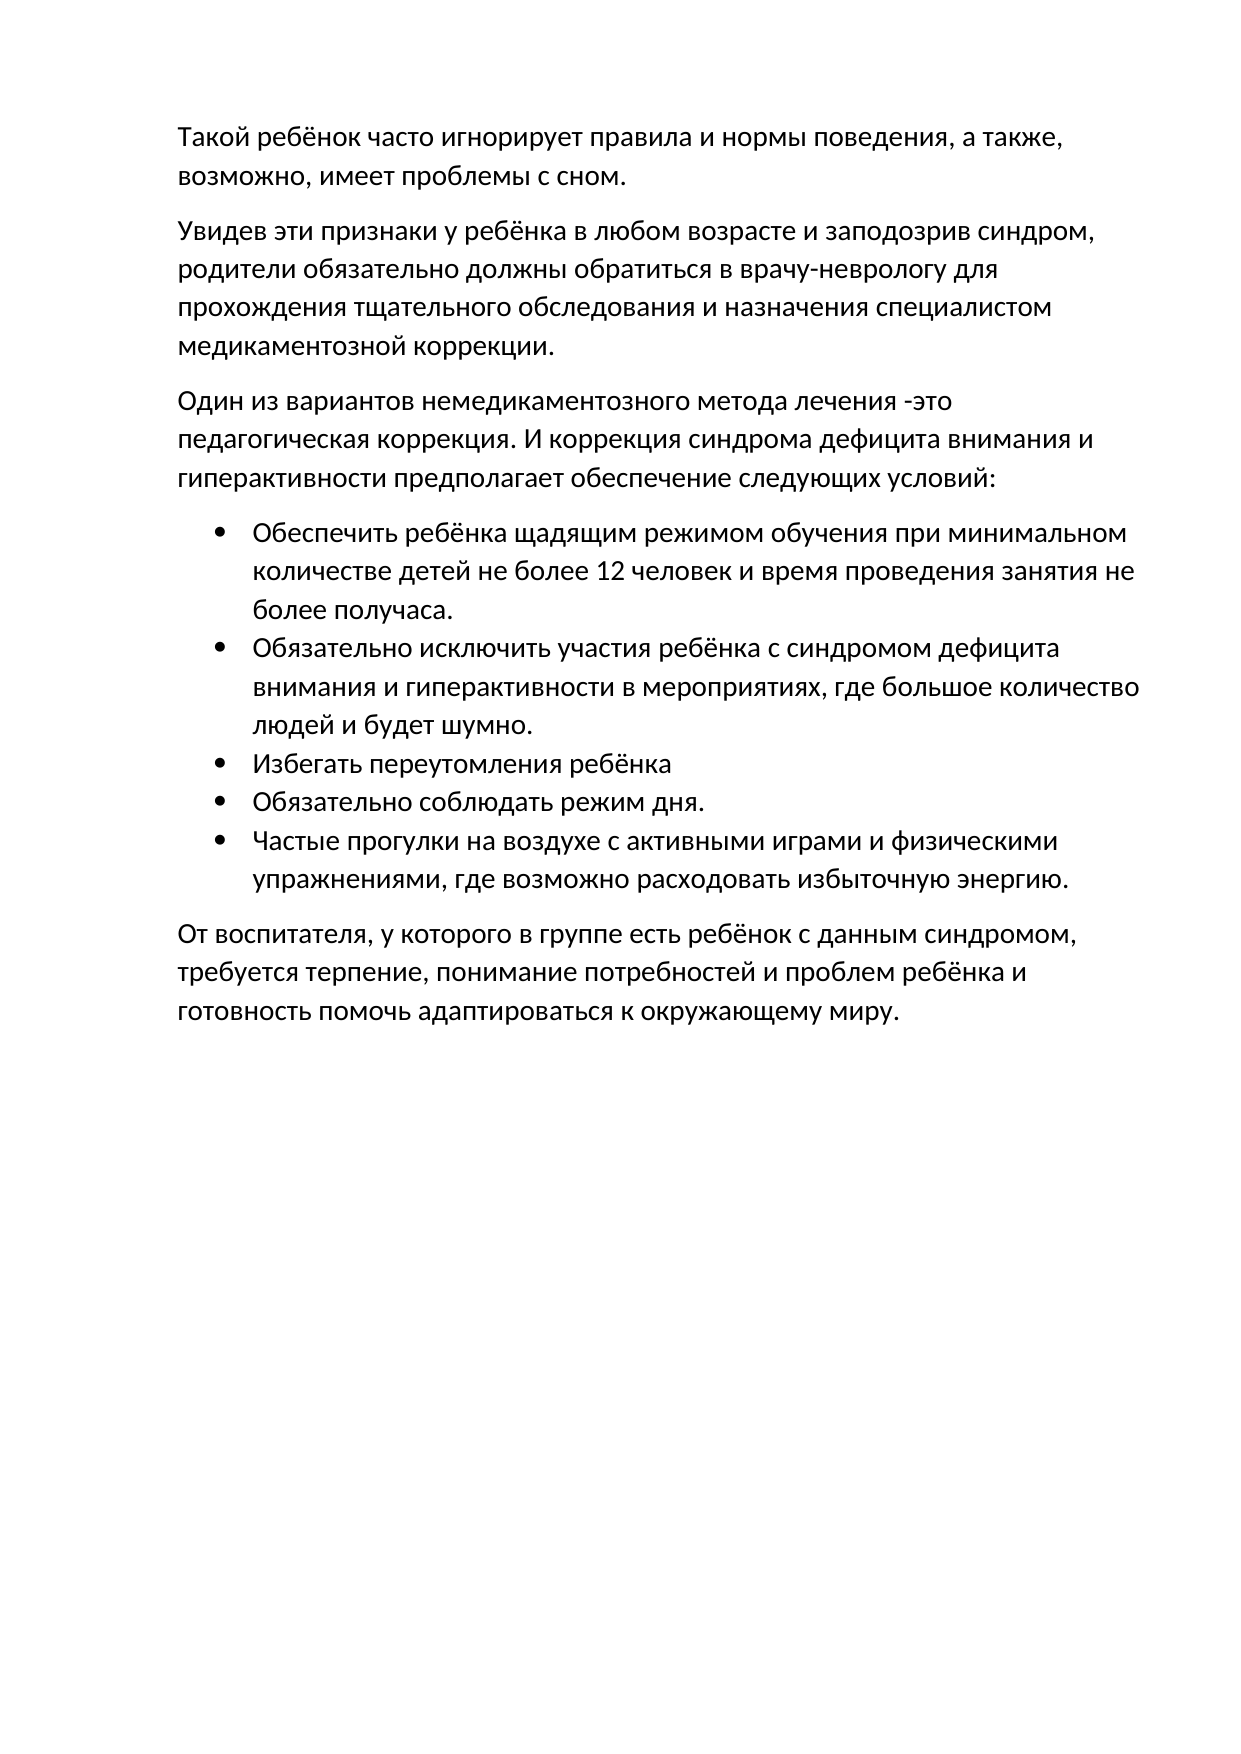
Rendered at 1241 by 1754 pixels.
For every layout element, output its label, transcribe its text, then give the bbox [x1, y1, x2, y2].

text От воспитателя, у которого в группе есть ребёнок с данным синдромом, требуется терпение, понимание потребностей и проблем ребёнка и готовность помочь адаптироваться к окружающему миру. [177, 915, 1152, 1028]
list Избегать переутомления ребёнка [215, 745, 1152, 780]
list Обязательно исключить участия ребёнка с синдромом дефицита внимания и гиперактивности в мероприятиях, где большое количество людей и будет шумно. [215, 629, 1152, 742]
text Увидев эти признаки у ребёнка в любом возрасте и заподозрив синдром, родители обязательно должны обратиться в врачу-неврологу для прохождения тщательного обследования и назначения специалистом медикаментозной коррекции. [177, 212, 1152, 363]
text Такой ребёнок часто игнорирует правила и нормы поведения, а также, возможно, имеет проблемы с сном. [177, 118, 1152, 192]
list Обязательно соблюдать режим дня. [215, 783, 1152, 819]
text Один из вариантов немедикаментозного метода лечения -это педагогическая коррекция. И коррекция синдрома дефицита внимания и гиперактивности предполагает обеспечение следующих условий: [177, 382, 1152, 494]
list Обеспечить ребёнка щадящим режимом обучения при минимальном количестве детей не более 12 человек и время проведения занятия не более получаса. [215, 514, 1152, 627]
list Частые прогулки на воздухе с активными играми и физическими упражнениями, где возможно расходовать избыточную энергию. [215, 822, 1152, 896]
